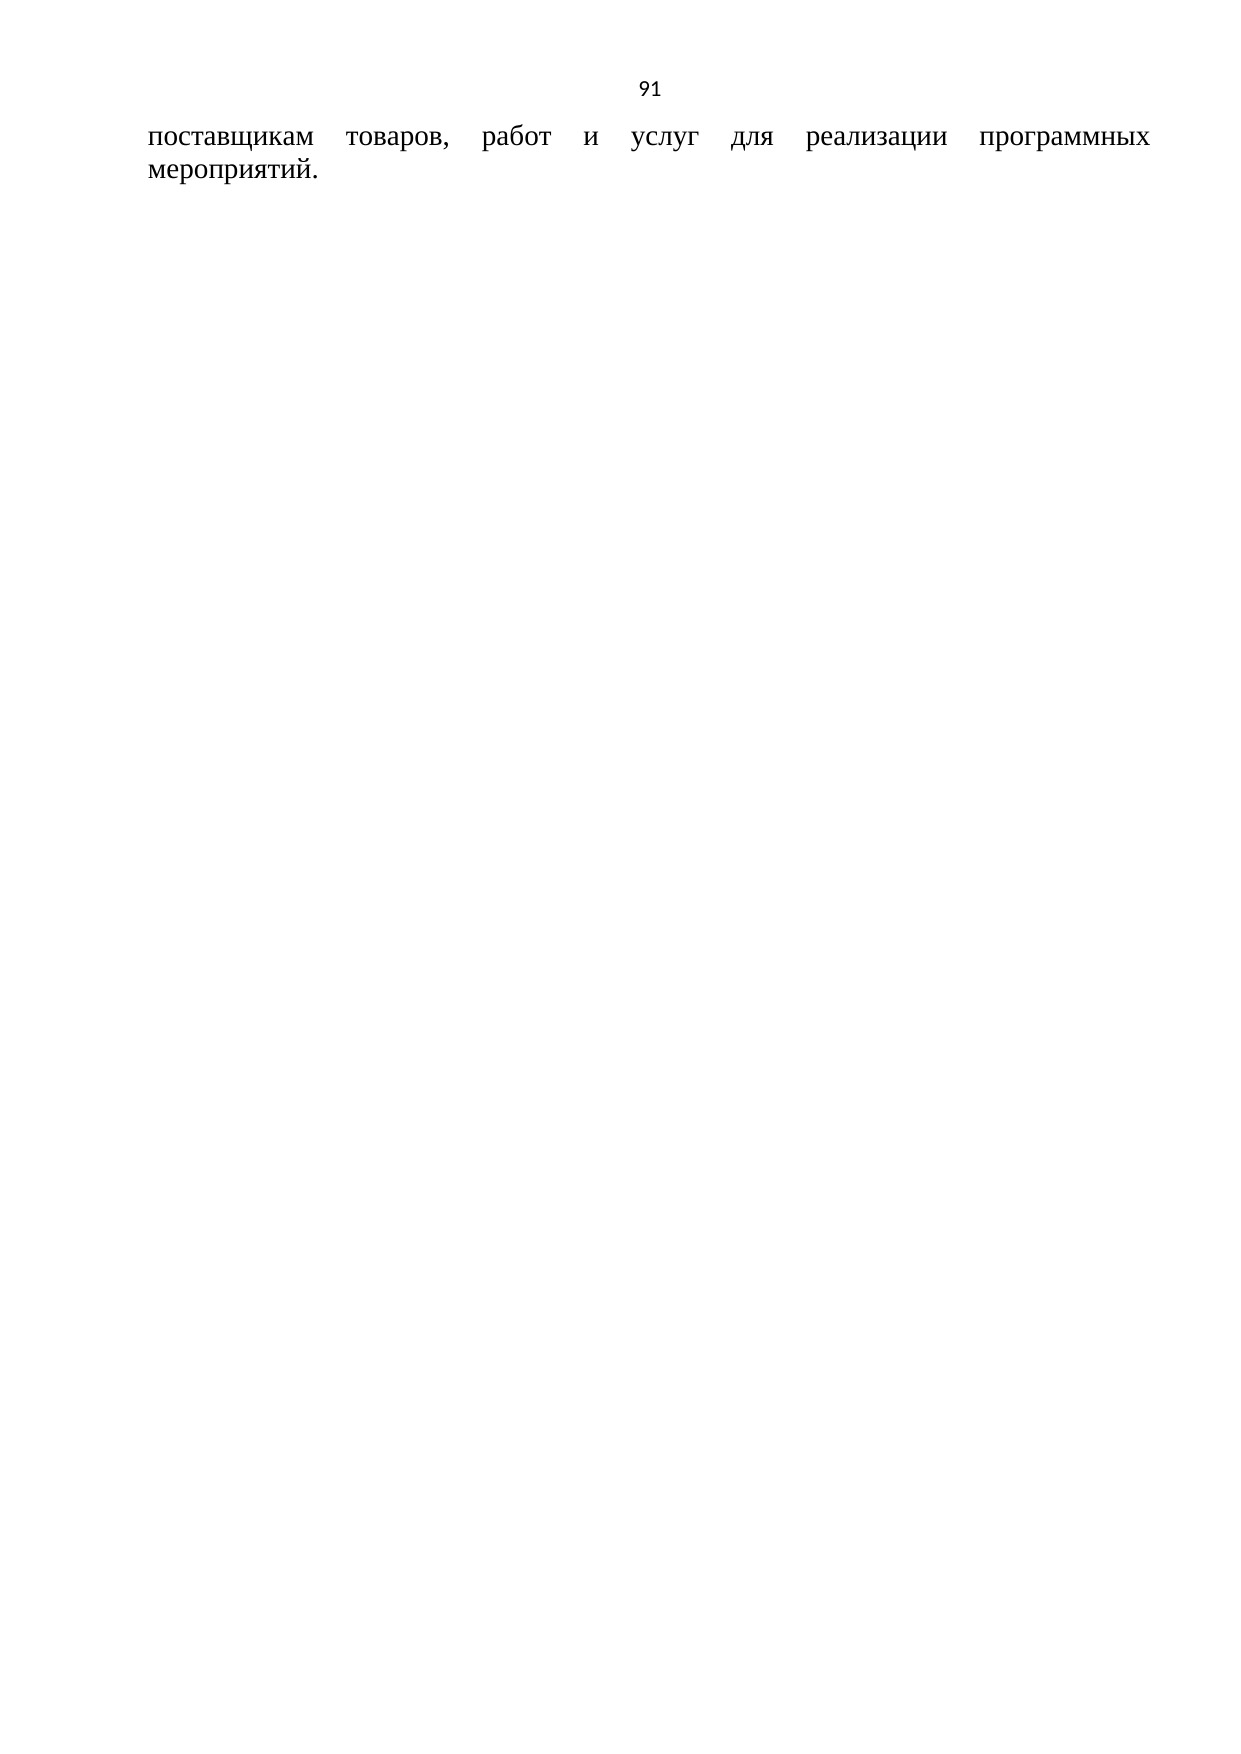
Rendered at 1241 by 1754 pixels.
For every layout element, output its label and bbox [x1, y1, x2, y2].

text [148, 118, 1152, 250]
